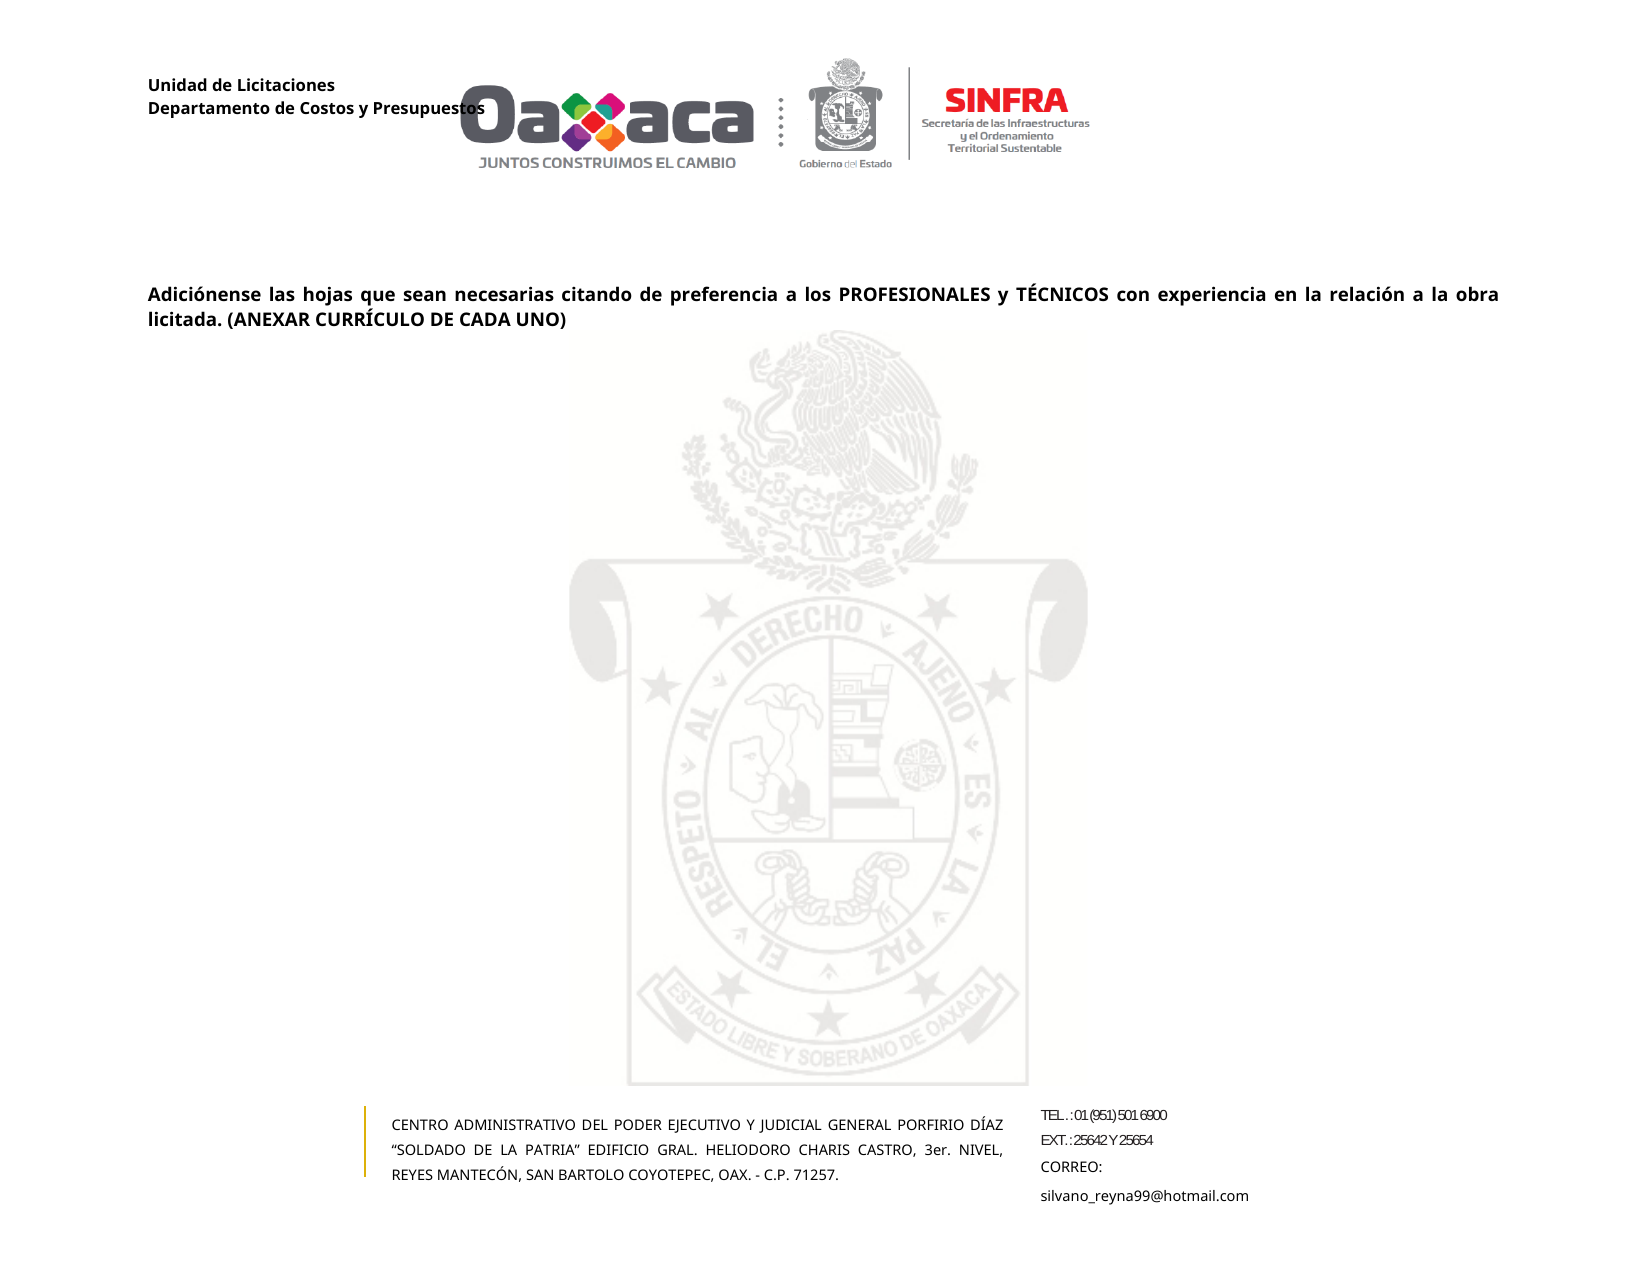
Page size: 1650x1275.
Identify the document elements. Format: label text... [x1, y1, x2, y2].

picture [568, 332, 1088, 1086]
text Adiciónense las hojas que sean necesarias citando de preferencia a los PROFESIONALES y TÉCNICOS con experiencia en la relación a la obra licitada. (ANEXAR CURRÍCULO DE CADA UNO) [148, 281, 1502, 332]
picture [420, 49, 1122, 178]
